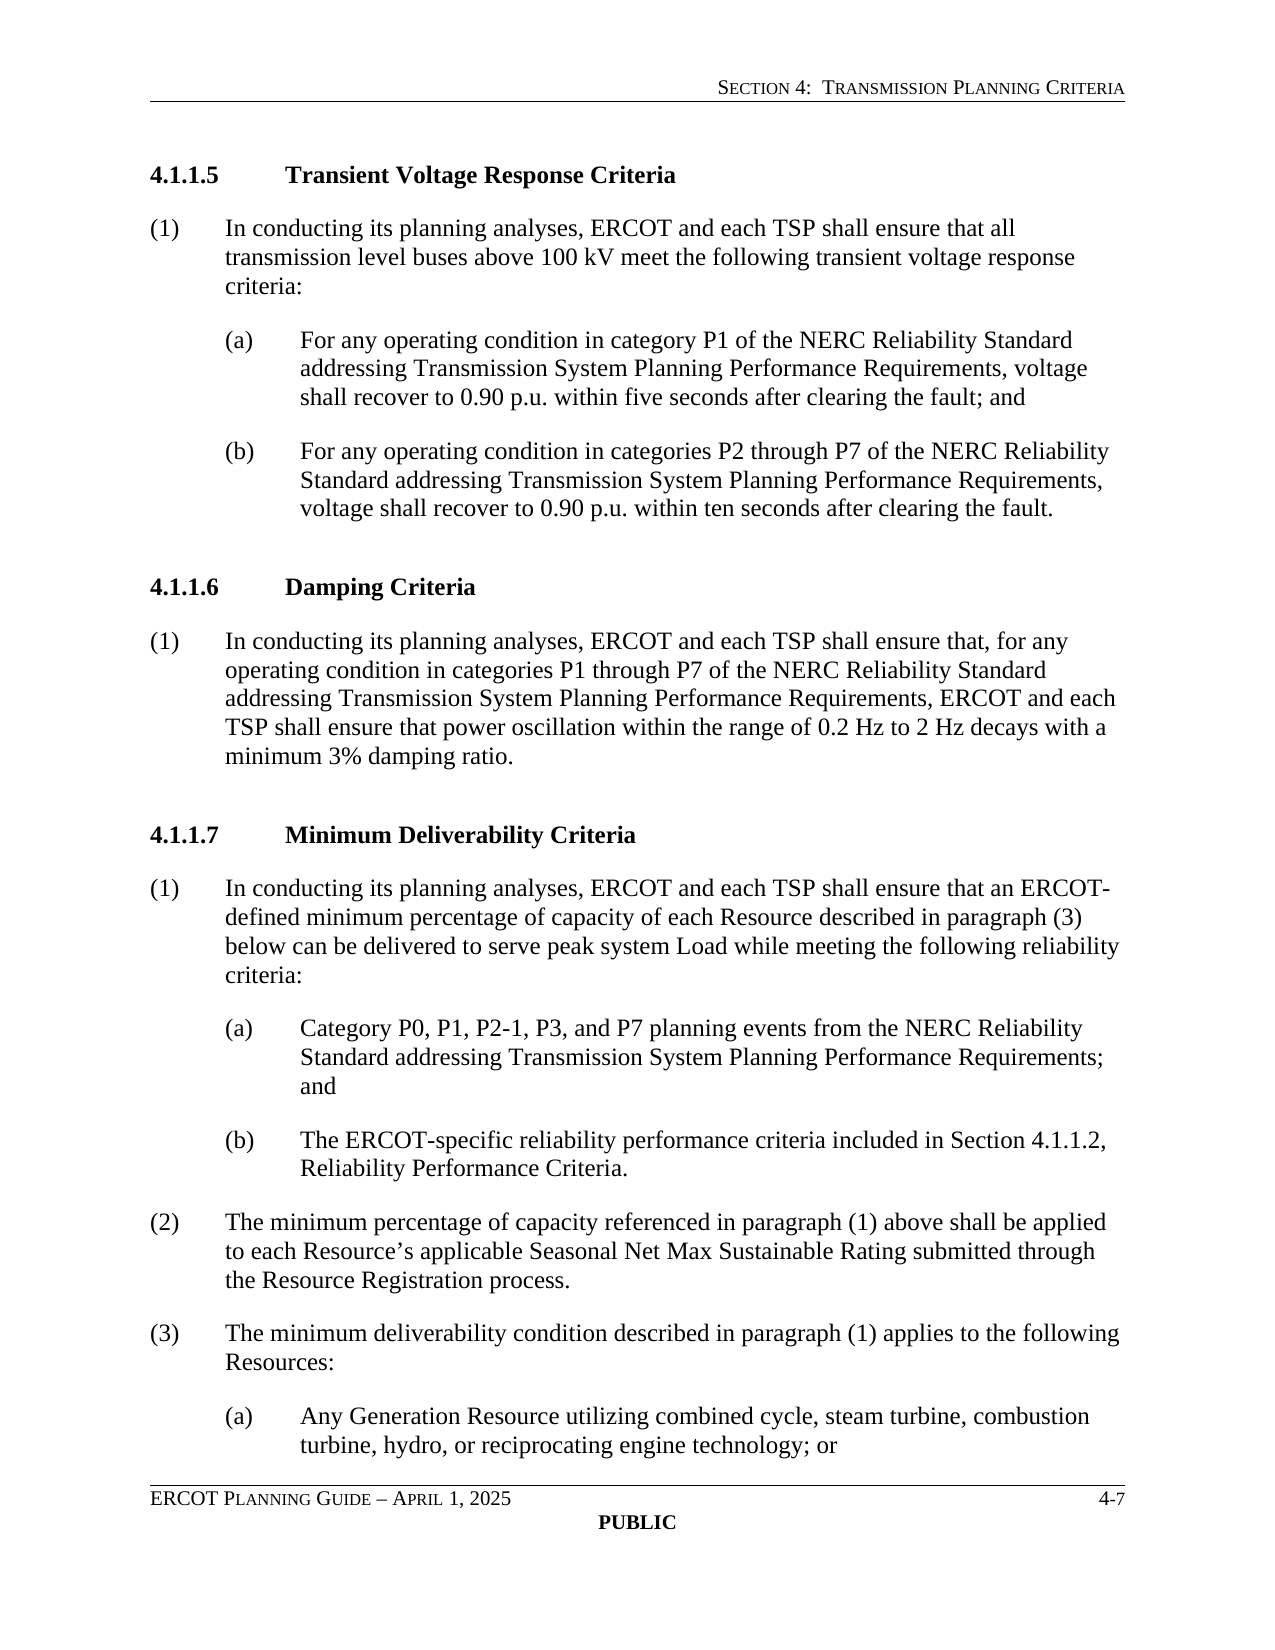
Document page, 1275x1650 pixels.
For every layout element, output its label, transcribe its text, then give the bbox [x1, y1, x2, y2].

list (a) For any operating condition in category P1 of the NERC Reliability Standard addressing Transmission System Planning Performance Requirements, voltage shall recover to 0.90 p.u. within five seconds after clearing the fault; and [225, 325, 1125, 411]
text 4.1.1.5 Transient Voltage Response Criteria [150, 160, 1125, 188]
list (b) For any operating condition in categories P2 through P7 of the NERC Reliability Standard addressing Transmission System Planning Performance Requirements, voltage shall recover to 0.90 p.u. within ten seconds after clearing the fault. [225, 436, 1125, 522]
text (3) The minimum deliverability condition described in paragraph (1) applies to the following Resources: [150, 1318, 1125, 1376]
text (1) In conducting its planning analyses, ERCOT and each TSP shall ensure that an ERCOT-defined minimum percentage of capacity of each Resource described in paragraph (3) below can be delivered to serve peak system Load while meeting the following reliability criteria: [150, 873, 1125, 988]
text 4.1.1.7 Minimum Deliverability Criteria [150, 820, 1125, 848]
text (1) In conducting its planning analyses, ERCOT and each TSP shall ensure that, for any operating condition in categories P1 through P7 of the NERC Reliability Standard addressing Transmission System Planning Performance Requirements, ERCOT and each TSP shall ensure that power oscillation within the range of 0.2 Hz to 2 Hz decays with a minimum 3% damping ratio. [150, 626, 1125, 770]
text (a) Any Generation Resource utilizing combined cycle, steam turbine, combustion turbine, hydro, or reciprocating engine technology; or [225, 1401, 1125, 1458]
text (b) The ERCOT-specific reliability performance criteria included in Section 4.1.1.2, Reliability Performance Criteria. [225, 1125, 1125, 1182]
text 4.1.1.6 Damping Criteria [150, 572, 1125, 601]
text (a) Category P0, P1, P2-1, P3, and P7 planning events from the NERC Reliability Standard addressing Transmission System Planning Performance Requirements; and [225, 1013, 1125, 1100]
text (2) The minimum percentage of capacity referenced in paragraph (1) above shall be applied to each Resource’s applicable Seasonal Net Max Sustainable Rating submitted through the Resource Registration process. [150, 1207, 1125, 1293]
text (1) In conducting its planning analyses, ERCOT and each TSP shall ensure that all transmission level buses above 100 kV meet the following transient voltage response criteria: [150, 213, 1125, 300]
